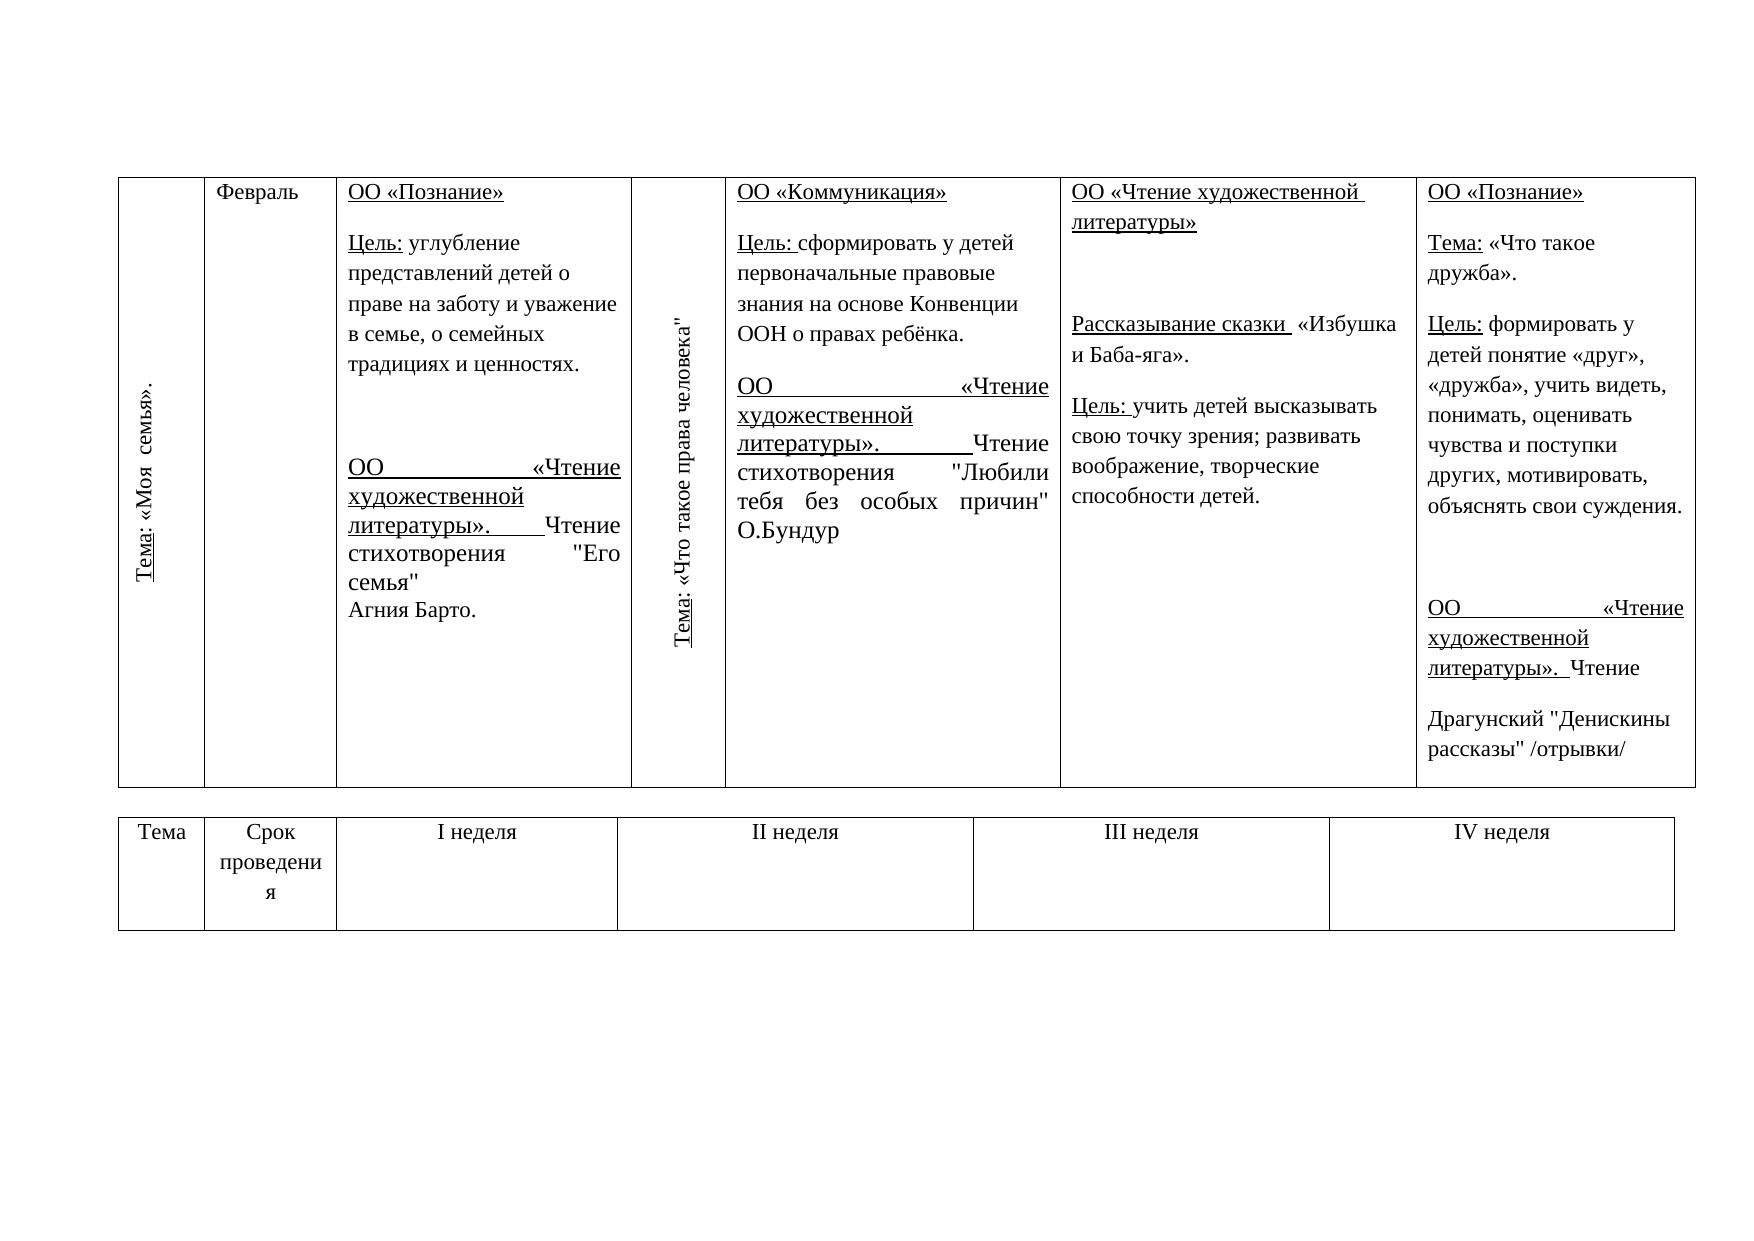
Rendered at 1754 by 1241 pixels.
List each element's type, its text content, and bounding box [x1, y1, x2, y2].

table_cell ОО «Познание» Тема: «Что такое дружба». Цель: формировать у детей понятие «друг», «дружба», учить видеть, понимать, оценивать чувства и поступки других, мотивировать, объяснять свои суждения. ОО «Чтение художественной литературы». Чтение Драгунский "Денискины рассказы" /отрывки/ [1417, 178, 1695, 787]
table_header I неделя [337, 818, 617, 930]
table_header Тема [119, 818, 204, 930]
table_cell Февраль [205, 178, 336, 787]
table_cell Тема: «Моя семья». [119, 178, 204, 787]
table_cell ОО «Чтение художественной литературы» Рассказывание сказки «Избушка и Баба-яга». Цель: учить детей высказывать свою точку зрения; развивать воображение, творческие способности детей. [1061, 178, 1416, 787]
table_header IV неделя [1330, 818, 1674, 930]
table_header II неделя [618, 818, 973, 930]
table_header Срок проведения [205, 818, 336, 930]
table_cell ОО «Познание» Цель: углубление представлений детей о праве на заботу и уважение в семье, о семейных традициях и ценностях. ОО «Чтение художественной литературы». Чтение стихотворения "Его семья" Агния Барто. [337, 178, 631, 787]
table_cell ОО «Коммуникация» Цель: сформировать у детей первоначальные правовые знания на основе Конвенции ООН о правах ребёнка. ОО «Чтение художественной литературы». Чтение стихотворения "Любили тебя без особых причин" О.Бундур [726, 178, 1060, 787]
table_cell Тема: «Что такое права человека" [632, 178, 725, 787]
table_header III неделя [974, 818, 1329, 930]
